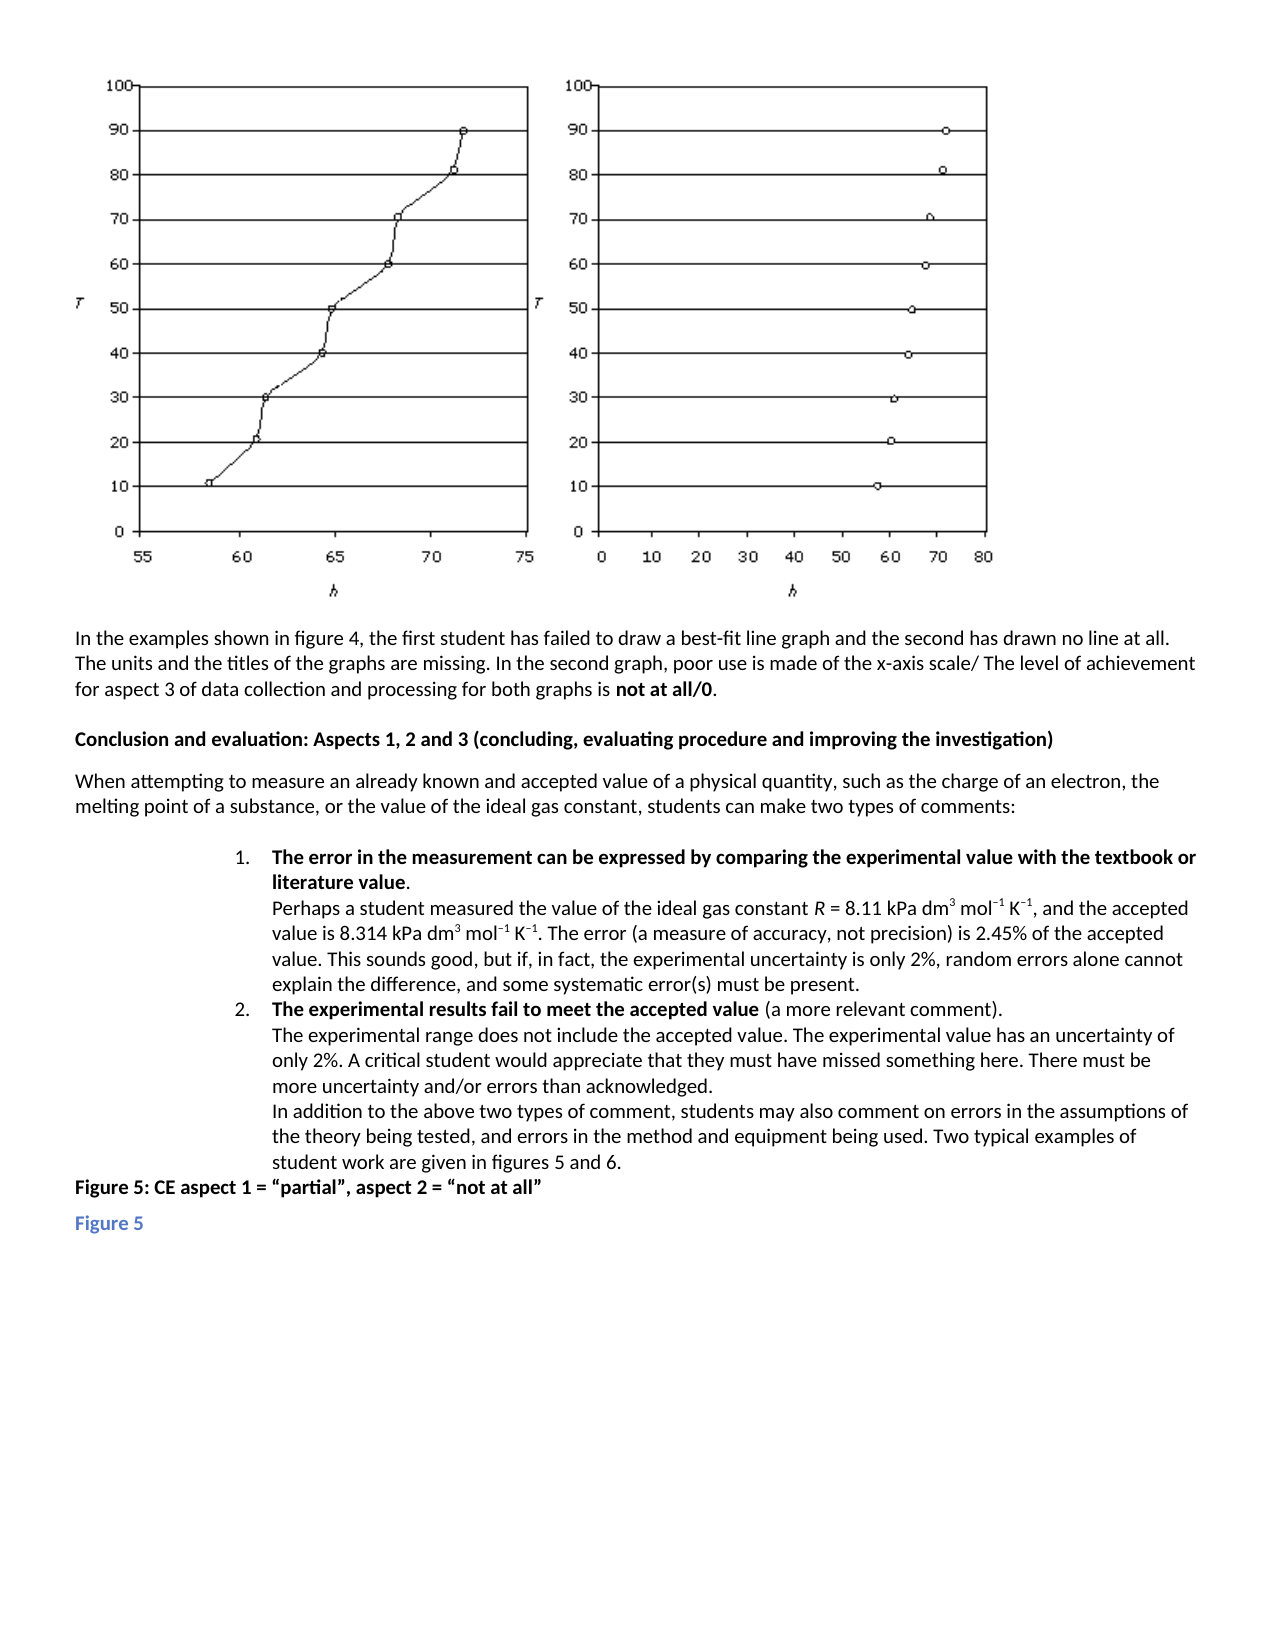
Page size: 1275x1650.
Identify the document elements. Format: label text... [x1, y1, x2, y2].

text Figure 5: CE aspect 1 = “partial”, aspect 2 = “not at all” [75, 1174, 1200, 1200]
text Conclusion and evaluation: Aspects 1, 2 and 3 (concluding, evaluating procedure and improving the investigation) [75, 726, 1200, 752]
text When attempting to measure an already known and accepted value of a physical quantity, such as the charge of an electron, the melting point of a substance, or the value of the ideal gas constant, students can make two types of comments: [75, 768, 1200, 819]
text In addition to the above two types of comment, students may also comment on errors in the assumptions of the theory being tested, and errors in the method and equipment being used. Two typical examples of student work are given in figures 5 and 6. [272, 1098, 1200, 1174]
list The error in the measurement can be expressed by comparing the experimental value with the textbook or literature value. Perhaps a student measured the value of the ideal gas constant R = 8.11 kPa dm3 mol–1 K–1, and the accepted value is 8.314 kPa dm3 mol–1 K–1. The error (a measure of accuracy, not precision) is 2.45% of the accepted value. This sounds good, but if, in fact, the experimental uncertainty is only 2%, random errors alone cannot explain the difference, and some systematic error(s) must be present. [234, 844, 1200, 997]
picture [75, 75, 994, 600]
text In the examples shown in figure 4, the first student has failed to draw a best-fit line graph and the second has drawn no line at all. The units and the titles of the graphs are missing. In the second graph, poor use is made of the x-axis scale/ The level of achievement for aspect 3 of data collection and processing for both graphs is not at all/0. [75, 625, 1200, 701]
text Figure 5 [75, 1210, 1200, 1236]
list The experimental results fail to meet the accepted value (a more relevant comment). The experimental range does not include the accepted value. The experimental value has an uncertainty of only 2%. A critical student would appreciate that they must have missed something here. There must be more uncertainty and/or errors than acknowledged. [234, 997, 1200, 1098]
